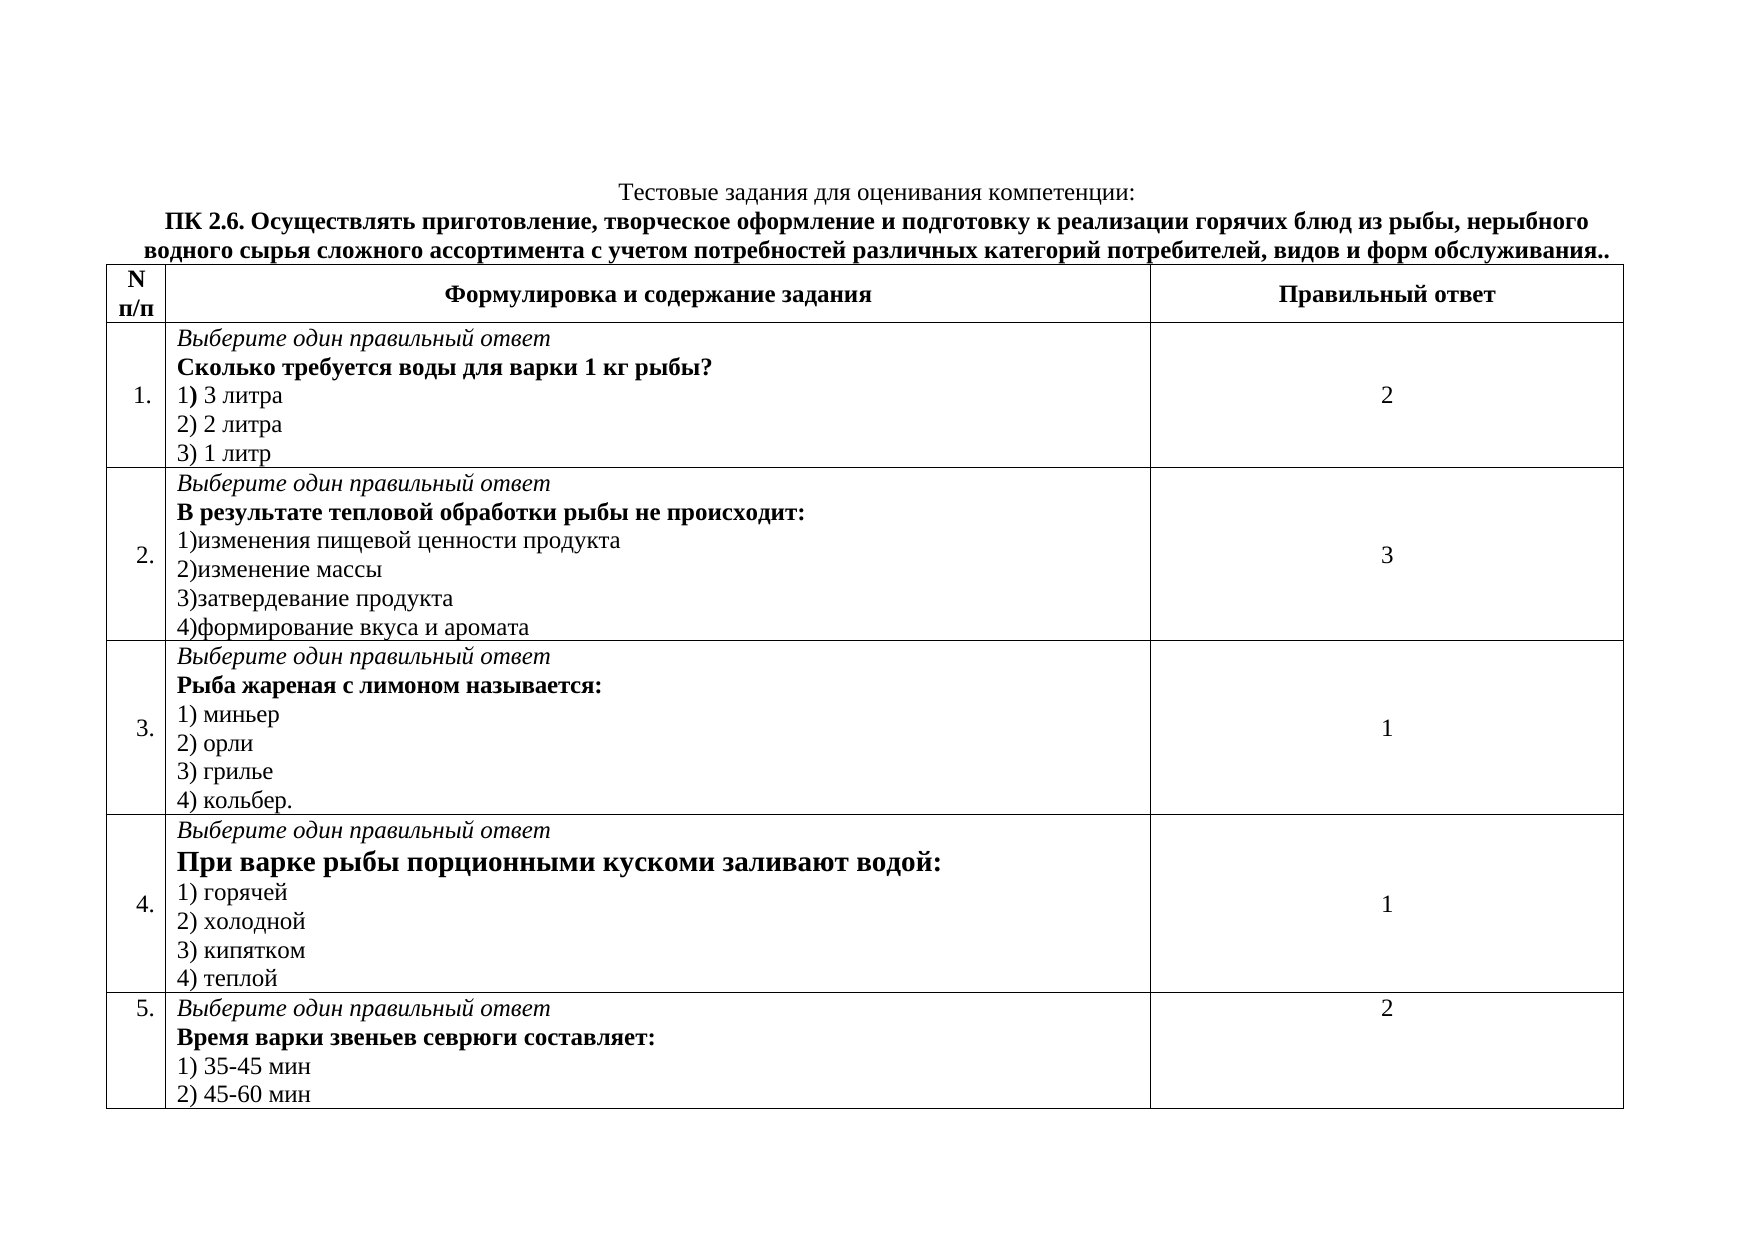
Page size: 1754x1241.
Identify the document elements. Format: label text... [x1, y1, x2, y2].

table_cell 1 [1151, 641, 1623, 814]
text Тестовые задания для оценивания компетенции: [118, 177, 1636, 206]
table_cell [107, 323, 165, 467]
table_cell Выберите один правильный ответ Рыба жареная с лимоном называется: 1) миньер 2) орли 3) грилье 4) кольбер. [166, 641, 1150, 814]
table_cell 1 [1151, 815, 1623, 992]
table_cell [107, 815, 165, 992]
table_cell [107, 993, 165, 1108]
table_header Правильный ответ [1151, 265, 1623, 322]
table_header N п/п [107, 265, 165, 322]
table_cell 3 [1151, 468, 1623, 640]
table_cell [107, 641, 165, 814]
table_cell [107, 468, 165, 640]
table_cell Выберите один правильный ответ При варке рыбы порционными кускоми заливают водой: 1) горячей 2) холодной 3) кипятком 4) теплой [166, 815, 1150, 992]
text ПК 2.6. Осуществлять приготовление, творческое оформление и подготовку к реализации горячих блюд из рыбы, нерыбного водного сырья сложного ассортимента с учетом потребностей различных категорий потребителей, видов и форм обслуживания.. [118, 206, 1636, 263]
table_cell 2 [1151, 993, 1623, 1108]
table_header Формулировка и содержание задания [166, 265, 1150, 322]
table_cell Выберите один правильный ответ Сколько требуется воды для варки 1 кг рыбы? 1) 3 литра 2) 2 литра 3) 1 литр [166, 323, 1150, 467]
table_cell Выберите один правильный ответ В результате тепловой обработки рыбы не происходит: 1)изменения пищевой ценности продукта 2)изменение массы 3)затвердевание продукта 4)формирование вкуса и аромата [166, 468, 1150, 640]
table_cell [166, 993, 1150, 1108]
table_cell 2 [1151, 323, 1623, 467]
